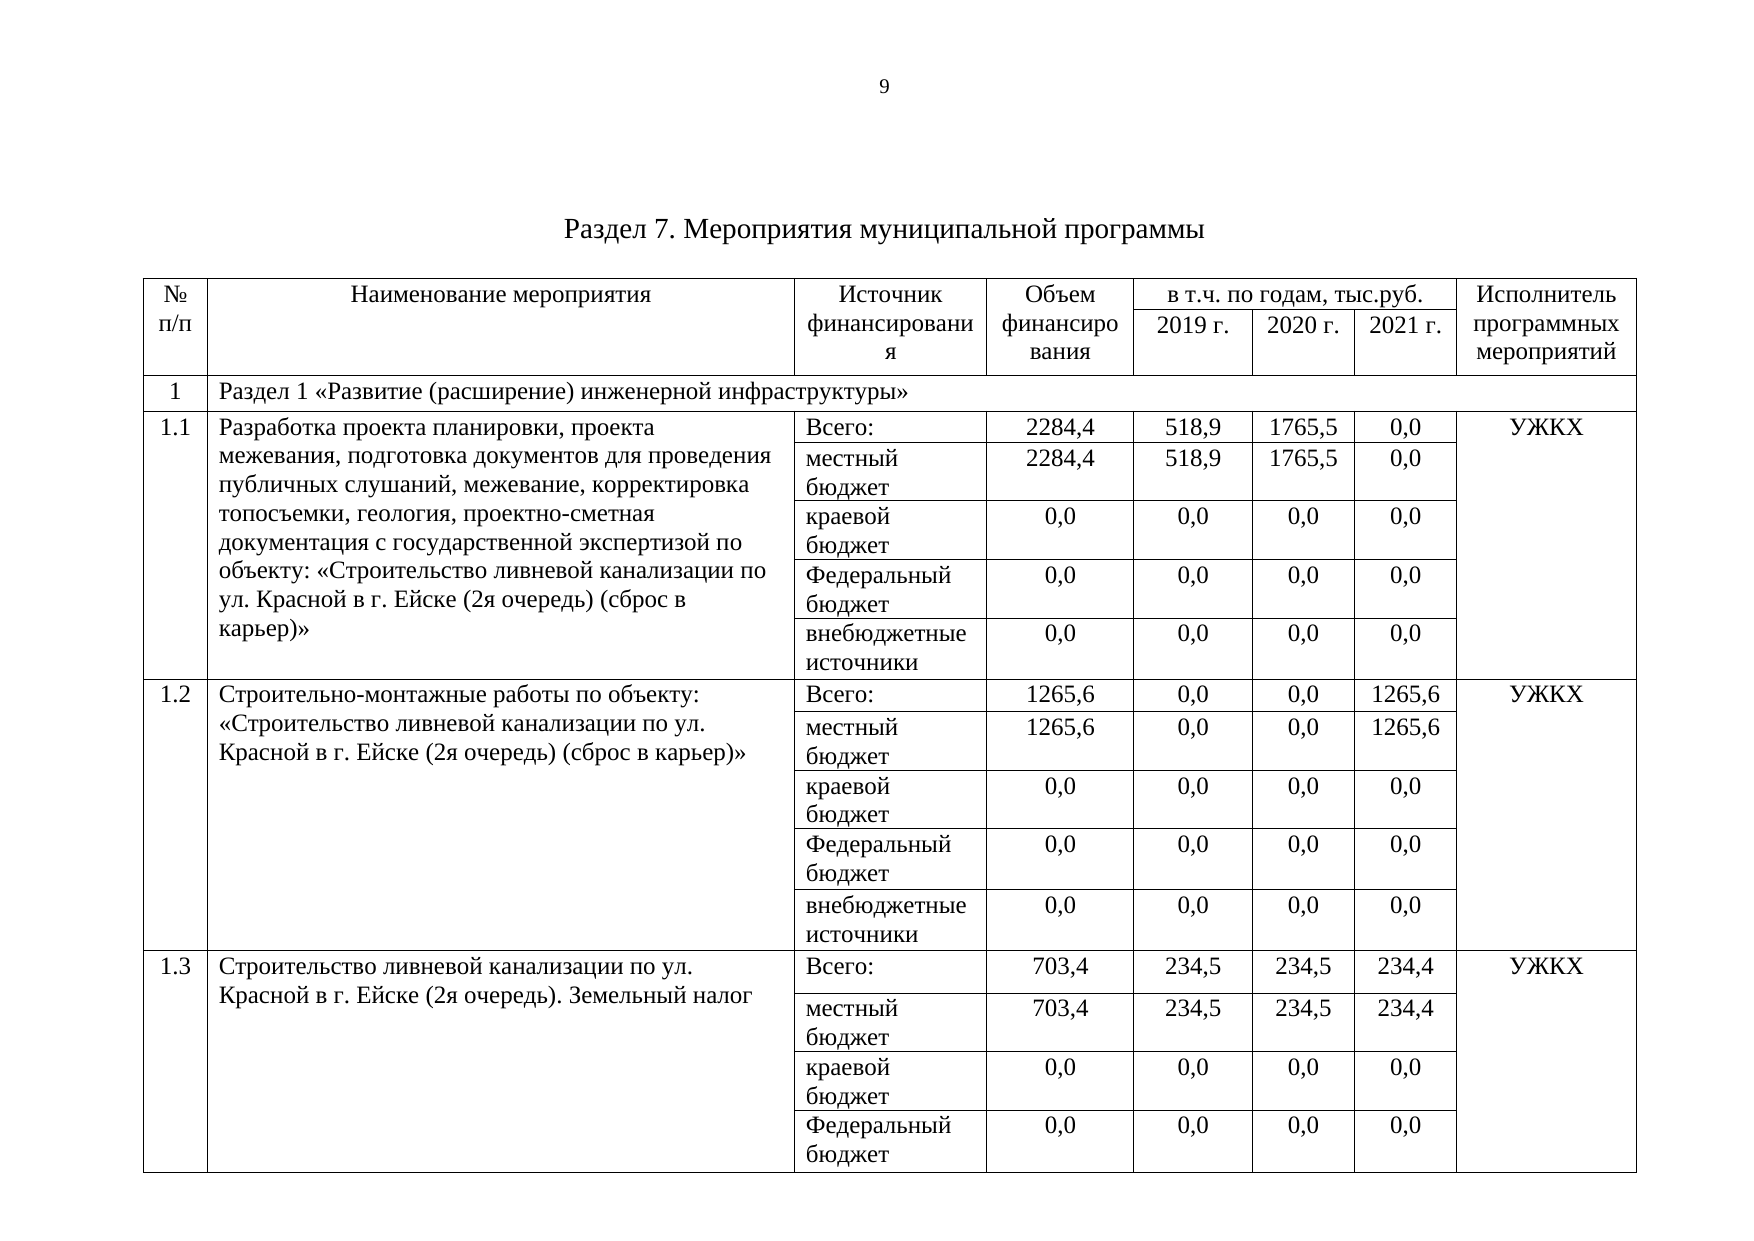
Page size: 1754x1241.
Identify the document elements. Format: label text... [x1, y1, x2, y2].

table_cell 0,0 [1355, 1111, 1456, 1172]
table_cell Строительно-монтажные работы по объекту: «Строительство ливневой канализации по ул. Красной в г. Ейске (2я очередь) (сброс в карьер)» [208, 680, 794, 950]
table_cell 0,0 [1134, 619, 1252, 678]
table_header Объем финансирования [987, 279, 1133, 375]
table_cell краевой бюджет [795, 771, 986, 828]
table_cell 234,5 [1134, 951, 1252, 992]
table_cell 2284,4 [987, 412, 1133, 442]
table_cell 0,0 [1134, 829, 1252, 889]
table_cell 0,0 [1253, 829, 1354, 889]
table_cell Разработка проекта планировки, проекта межевания, подготовка документов для проведения публичных слушаний, межевание, корректировка топосъемки, геология, проектно-сметная документация с государственной экспертизой по объекту: «Строительство ливневой канализации по ул. Красной в г. Ейске (2я очередь) (сброс в карьер)» [208, 412, 794, 678]
table_cell 234,5 [1253, 994, 1354, 1051]
table_cell 1.1 [144, 412, 207, 678]
table_cell Всего: [795, 680, 986, 711]
table_header № п/п [144, 279, 207, 375]
table_cell 0,0 [1134, 501, 1252, 559]
table_cell 0,0 [1134, 890, 1252, 950]
table_cell 1265,6 [1355, 712, 1456, 770]
table_cell 2021 г. [1355, 310, 1456, 375]
table_cell местный бюджет [795, 712, 986, 770]
table_cell 703,4 [987, 994, 1133, 1051]
table_cell 0,0 [1355, 412, 1456, 442]
table_cell 1765,5 [1253, 443, 1354, 500]
table_cell Всего: [795, 951, 986, 992]
table_cell 0,0 [987, 560, 1133, 617]
table_cell 0,0 [987, 829, 1133, 889]
table_cell 1265,6 [987, 712, 1133, 770]
table_cell 0,0 [1355, 560, 1456, 617]
table_cell Строительство ливневой канализации по ул. Красной в г. Ейске (2я очередь). Земельный налог [208, 951, 794, 1172]
table_cell 0,0 [1253, 771, 1354, 828]
table_cell 0,0 [987, 1052, 1133, 1109]
table_cell Всего: [795, 412, 986, 442]
table_cell внебюджетные источники [795, 890, 986, 950]
table_cell 0,0 [1355, 1052, 1456, 1109]
table_cell 0,0 [1134, 560, 1252, 617]
table_cell 0,0 [1355, 443, 1456, 500]
table_cell 1265,6 [987, 680, 1133, 711]
table_cell УЖКХ [1457, 951, 1636, 1172]
table_cell 0,0 [1253, 890, 1354, 950]
table_cell 2019 г. [1134, 310, 1252, 375]
table_header Наименование мероприятия [208, 279, 794, 375]
table_cell 0,0 [1355, 501, 1456, 559]
table_cell 0,0 [987, 771, 1133, 828]
table_cell 0,0 [1253, 1052, 1354, 1109]
table_cell 1.3 [144, 951, 207, 1172]
table_cell 0,0 [1253, 1111, 1354, 1172]
table_header Исполнитель программных мероприятий [1457, 279, 1636, 375]
table_cell Федеральный бюджет [795, 1111, 986, 1172]
table_header Источник финансирования [795, 279, 986, 375]
table_cell 0,0 [987, 501, 1133, 559]
table_cell 703,4 [987, 951, 1133, 992]
table_cell 0,0 [1253, 712, 1354, 770]
table_cell 0,0 [1253, 619, 1354, 678]
table_cell 1 [144, 376, 207, 411]
table_cell 518,9 [1134, 443, 1252, 500]
table_cell краевой бюджет [795, 501, 986, 559]
table_cell 0,0 [987, 619, 1133, 678]
table_cell Федеральный бюджет [795, 560, 986, 617]
table_cell 1265,6 [1355, 680, 1456, 711]
table_cell 0,0 [1134, 1111, 1252, 1172]
table_cell внебюджетные источники [795, 619, 986, 678]
table_cell Федеральный бюджет [795, 829, 986, 889]
table_cell 0,0 [1355, 829, 1456, 889]
table_cell местный бюджет [795, 443, 986, 500]
table_cell 0,0 [1134, 712, 1252, 770]
table_cell 0,0 [1134, 1052, 1252, 1109]
table_cell 2020 г. [1253, 310, 1354, 375]
table_cell УЖКХ [1457, 680, 1636, 950]
table_cell 0,0 [1253, 501, 1354, 559]
table_cell Раздел 1 «Развитие (расширение) инженерной инфраструктуры» [208, 376, 1636, 411]
table_cell 234,4 [1355, 994, 1456, 1051]
table_cell 234,5 [1253, 951, 1354, 992]
table_cell УЖКХ [1457, 412, 1636, 678]
table_cell 1765,5 [1253, 412, 1354, 442]
table_cell 234,4 [1355, 951, 1456, 992]
table_cell местный бюджет [795, 994, 986, 1051]
table_cell 0,0 [1253, 560, 1354, 617]
text Раздел 7. Мероприятия муниципальной программы [133, 211, 1636, 244]
table_cell краевой бюджет [795, 1052, 986, 1109]
table_cell 234,5 [1134, 994, 1252, 1051]
table_cell 0,0 [987, 1111, 1133, 1172]
table_cell 0,0 [1253, 680, 1354, 711]
table_cell 0,0 [1355, 771, 1456, 828]
table_cell 0,0 [1134, 680, 1252, 711]
table_cell 0,0 [1355, 890, 1456, 950]
table_cell 0,0 [987, 890, 1133, 950]
table_cell 2284,4 [987, 443, 1133, 500]
table_cell 518,9 [1134, 412, 1252, 442]
table_cell 0,0 [1134, 771, 1252, 828]
table_cell 0,0 [1355, 619, 1456, 678]
table_header в т.ч. по годам, тыс.руб. [1134, 279, 1456, 309]
table_cell 1.2 [144, 680, 207, 950]
